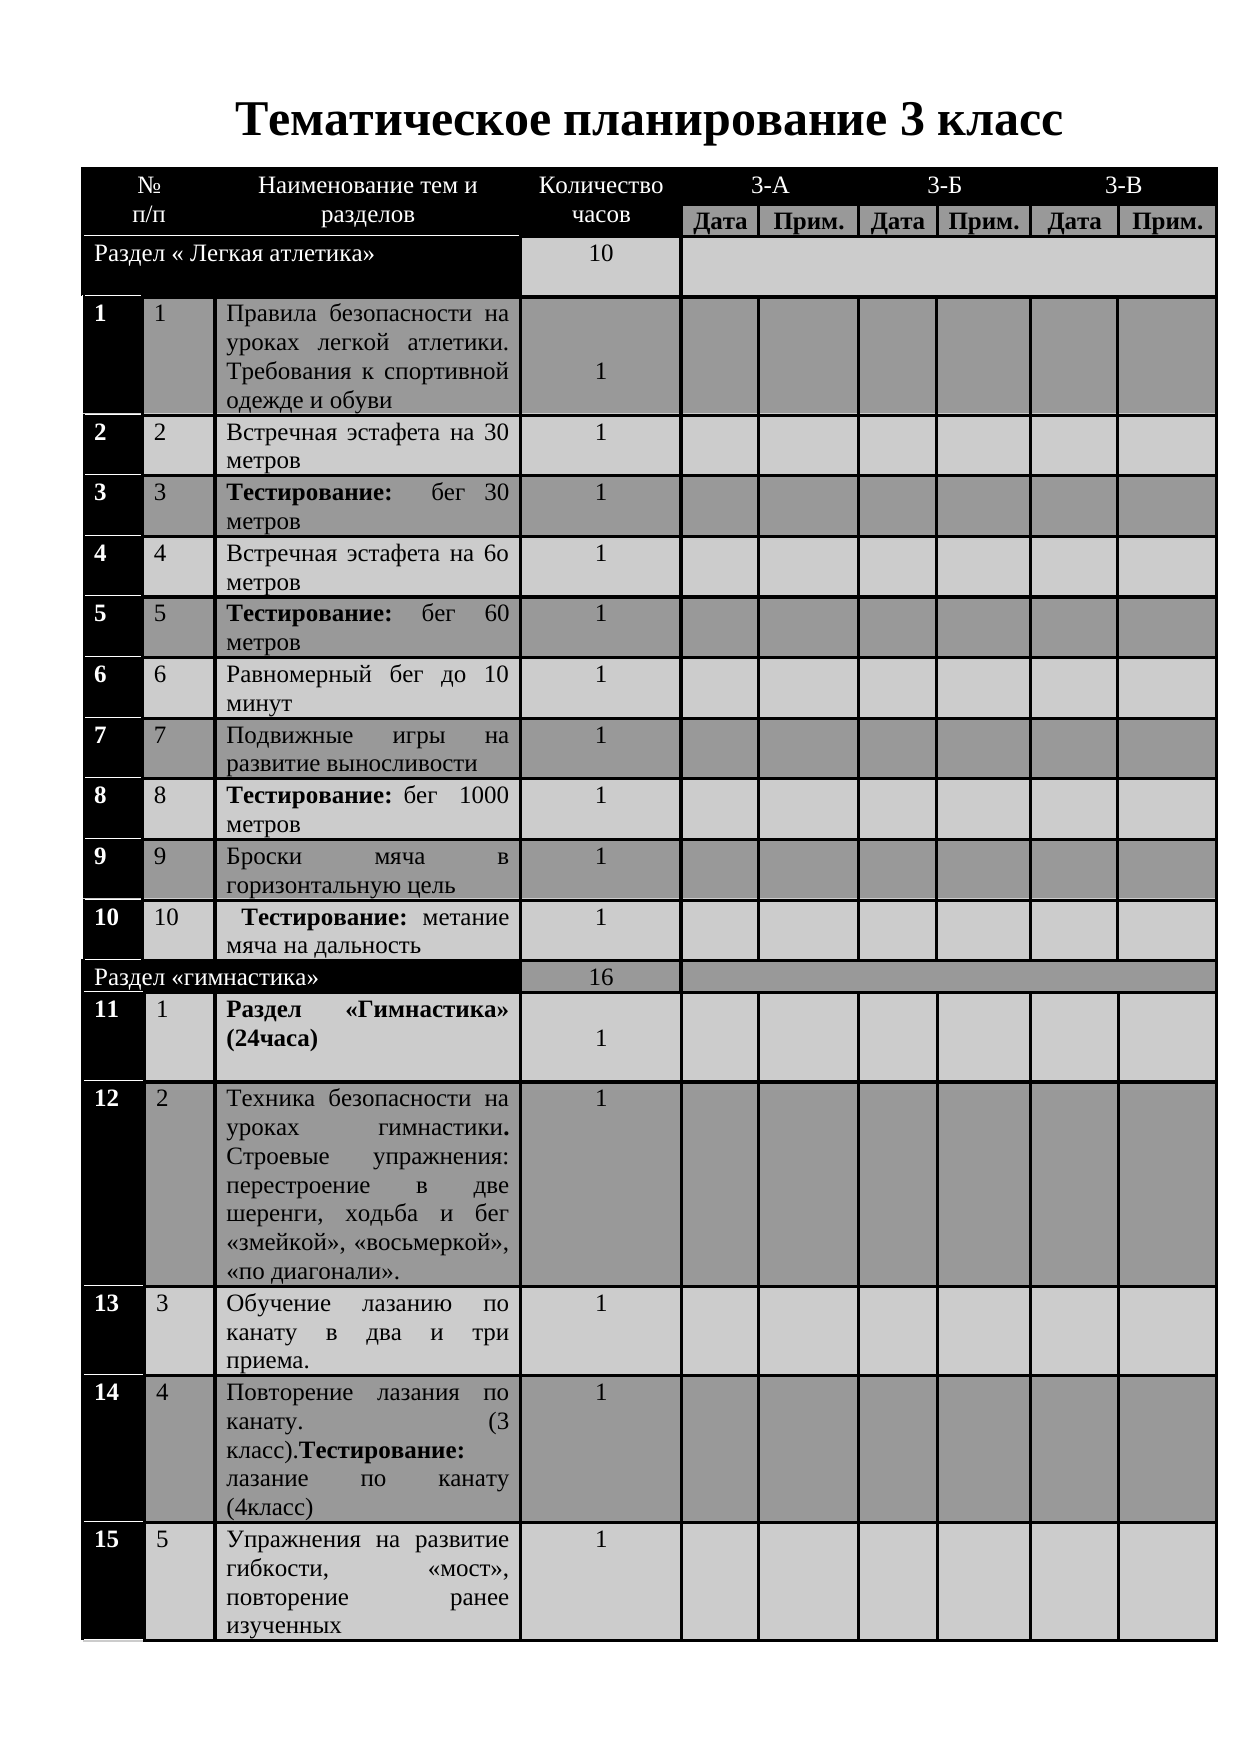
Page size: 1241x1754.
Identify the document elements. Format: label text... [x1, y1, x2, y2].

table_cell 1 [522, 841, 679, 898]
table_cell [84, 992, 143, 1080]
table_cell [683, 417, 757, 474]
table_cell [683, 299, 757, 413]
table_cell Дата [860, 206, 936, 235]
table_cell [1120, 1288, 1215, 1374]
table_cell [760, 1377, 857, 1521]
table_cell [1032, 299, 1116, 413]
table_cell [146, 1084, 213, 1285]
table_cell [144, 538, 213, 595]
table_cell [938, 841, 1029, 898]
table_cell [683, 238, 1215, 295]
table_cell [683, 1377, 757, 1521]
table_header № п/п [84, 170, 215, 235]
table_cell [860, 417, 935, 474]
table_cell 1 [522, 417, 679, 474]
table_cell [760, 780, 857, 838]
table_cell [144, 477, 213, 535]
table_cell Раздел «Гимнастика» (24часа) [217, 994, 519, 1080]
table_cell [860, 599, 935, 656]
table_cell [1119, 902, 1215, 959]
table_cell [1032, 599, 1116, 656]
table_cell [84, 1081, 143, 1285]
table_cell Обучение лазанию по канату в два и три приема. [217, 1288, 519, 1374]
table_cell Встречная эстафета на 30 метров [217, 417, 519, 474]
table_cell [683, 599, 757, 656]
table_cell 1 [522, 720, 679, 777]
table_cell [217, 1524, 519, 1639]
table_cell [1119, 299, 1215, 413]
table_cell [860, 477, 935, 535]
table_cell [83, 474, 141, 535]
table_cell [1120, 1084, 1215, 1285]
table_cell [1032, 720, 1116, 777]
table_cell [938, 417, 1029, 474]
table_cell [760, 902, 857, 959]
table_cell Встречная эстафета на 6о метров [217, 538, 519, 595]
table_cell [760, 417, 857, 474]
table_cell [1032, 1377, 1117, 1521]
table_cell [938, 720, 1029, 777]
table_cell [938, 780, 1029, 838]
table_cell [1032, 1288, 1117, 1374]
table_cell Тестирование: бег 30 метров [217, 477, 519, 535]
table_cell [938, 659, 1029, 717]
table_cell [683, 477, 757, 535]
table_cell [760, 1288, 857, 1374]
table_cell [860, 841, 935, 898]
table_cell [683, 841, 757, 898]
table_cell [683, 538, 757, 595]
table_header 3-В [1031, 170, 1215, 203]
table_header 3-А [682, 170, 859, 203]
table_cell 1 [522, 299, 679, 413]
table_cell Прим. [760, 206, 857, 235]
text Тематическое планирование 3 класс [148, 88, 1152, 146]
table_cell [860, 994, 936, 1080]
table_cell [1032, 477, 1116, 535]
table_cell [760, 1084, 857, 1285]
table_cell [860, 1084, 936, 1285]
table_cell [1032, 1524, 1117, 1639]
table_cell [84, 1522, 143, 1639]
table_cell [1032, 994, 1117, 1080]
table_cell [683, 1288, 757, 1374]
table_cell [683, 994, 757, 1080]
table_cell [683, 720, 757, 777]
table_cell [83, 295, 141, 413]
table_cell [860, 1377, 936, 1521]
table_cell [1032, 841, 1116, 898]
table_cell [144, 720, 213, 777]
table_cell [939, 1288, 1029, 1374]
table_cell [860, 659, 935, 717]
table_cell [146, 994, 213, 1080]
table_cell Тестирование: бег 1000 метров [217, 780, 519, 838]
table_cell [144, 599, 213, 656]
table_cell 1 [522, 599, 679, 656]
table_cell [760, 299, 857, 413]
table_cell [144, 780, 213, 838]
table_cell [938, 299, 1029, 413]
table_cell Прим. [1120, 206, 1215, 235]
table_cell [146, 1288, 213, 1374]
table_cell [1120, 1377, 1215, 1521]
table_cell [1119, 599, 1215, 656]
table_cell [1032, 538, 1116, 595]
table_cell Дата [683, 206, 757, 235]
table_cell [1119, 538, 1215, 595]
table_cell [144, 417, 213, 474]
table_cell [144, 299, 213, 413]
table_cell Правила безопасности на уроках легкой атлетики. Требования к спортивной одежде и обуви [217, 299, 519, 413]
table_cell [83, 777, 141, 838]
table_cell [1032, 659, 1116, 717]
table_cell [760, 994, 857, 1080]
table_cell [1119, 659, 1215, 717]
table_cell 1 [522, 1524, 680, 1639]
table_header Наименование тем и разделов [215, 170, 520, 235]
table_cell [683, 780, 757, 838]
table_cell Техника безопасности на уроках гимнастики. Строевые упражнения: перестроение в две шеренги, ходьба и бег «змейкой», «восьмеркой», «по диагонали». [217, 1084, 519, 1285]
table_cell [860, 1524, 936, 1639]
table_cell [760, 720, 857, 777]
table_cell [146, 1377, 213, 1521]
table_cell [938, 538, 1029, 595]
table_cell [760, 841, 857, 898]
table_cell Подвижные игры на развитие выносливости [217, 720, 519, 777]
table_cell [860, 902, 935, 959]
table_cell [1032, 1084, 1117, 1285]
table_cell [1119, 780, 1215, 838]
table_cell 1 [522, 902, 679, 959]
table_cell [83, 838, 141, 898]
table_cell [860, 720, 935, 777]
table_cell Равномерный бег до 10 минут [217, 659, 519, 717]
table_cell Тестирование: метание мяча на дальность [217, 902, 519, 959]
table_cell [760, 538, 857, 595]
table_cell [760, 599, 857, 656]
table_cell [760, 477, 857, 535]
table_cell [939, 994, 1029, 1080]
table_cell [1119, 720, 1215, 777]
table_cell [1032, 417, 1116, 474]
table_cell 1 [522, 1288, 680, 1374]
table_cell [860, 1288, 936, 1374]
table_cell [1032, 780, 1116, 838]
table_cell Броски мяча в горизонтальную цель [217, 841, 519, 898]
table_cell [683, 659, 757, 717]
table_cell [760, 1524, 857, 1639]
table_header Количество часов [520, 170, 682, 235]
table_cell [938, 599, 1029, 656]
table_cell [83, 595, 141, 656]
table_cell [84, 1286, 143, 1374]
table_cell 1 [522, 538, 679, 595]
table_cell [860, 780, 935, 838]
table_cell [860, 299, 935, 413]
table_cell [683, 1524, 757, 1639]
table_cell [83, 656, 141, 717]
table_cell 1 [522, 1377, 680, 1521]
table_header 3-Б [859, 170, 1031, 203]
table_cell [1119, 417, 1215, 474]
table_cell [144, 659, 213, 717]
table_cell [938, 902, 1029, 959]
table_cell [683, 902, 757, 959]
table_cell [83, 717, 141, 777]
table_cell [83, 899, 141, 959]
table_cell [1032, 902, 1116, 959]
table_cell [760, 659, 857, 717]
table_cell 1 [522, 659, 679, 717]
table_cell Прим. [939, 206, 1029, 235]
table_cell Тестирование: бег 60 метров [217, 599, 519, 656]
table_cell [939, 1084, 1029, 1285]
table_cell [1120, 1524, 1215, 1639]
table_cell [683, 1084, 757, 1285]
table_cell [1119, 841, 1215, 898]
table_cell 16 [522, 962, 679, 991]
table_cell Дата [1032, 206, 1117, 235]
table_cell [1120, 994, 1215, 1080]
table_cell [939, 1377, 1029, 1521]
table_cell [860, 538, 935, 595]
table_cell 1 [522, 994, 680, 1080]
table_cell 1 [522, 1084, 680, 1285]
table_cell [144, 841, 213, 898]
table_cell 10 [522, 238, 679, 295]
table_cell 1 [522, 780, 679, 838]
table_cell [83, 535, 141, 595]
table_cell [84, 1375, 143, 1521]
table_cell [83, 414, 141, 474]
table_cell Повторение лазания по канату. (3 класс).Тестирование: лазание по канату (4класс) [217, 1377, 519, 1521]
table_cell [938, 477, 1029, 535]
table_cell [683, 962, 1215, 991]
table_cell [146, 1524, 213, 1639]
table_cell [939, 1524, 1029, 1639]
table_cell 1 [522, 477, 679, 535]
table_cell Раздел «гимнастика» [84, 959, 519, 991]
table_cell Раздел « Легкая атлетика» [84, 236, 519, 295]
table_cell [1119, 477, 1215, 535]
table_cell [144, 902, 213, 959]
